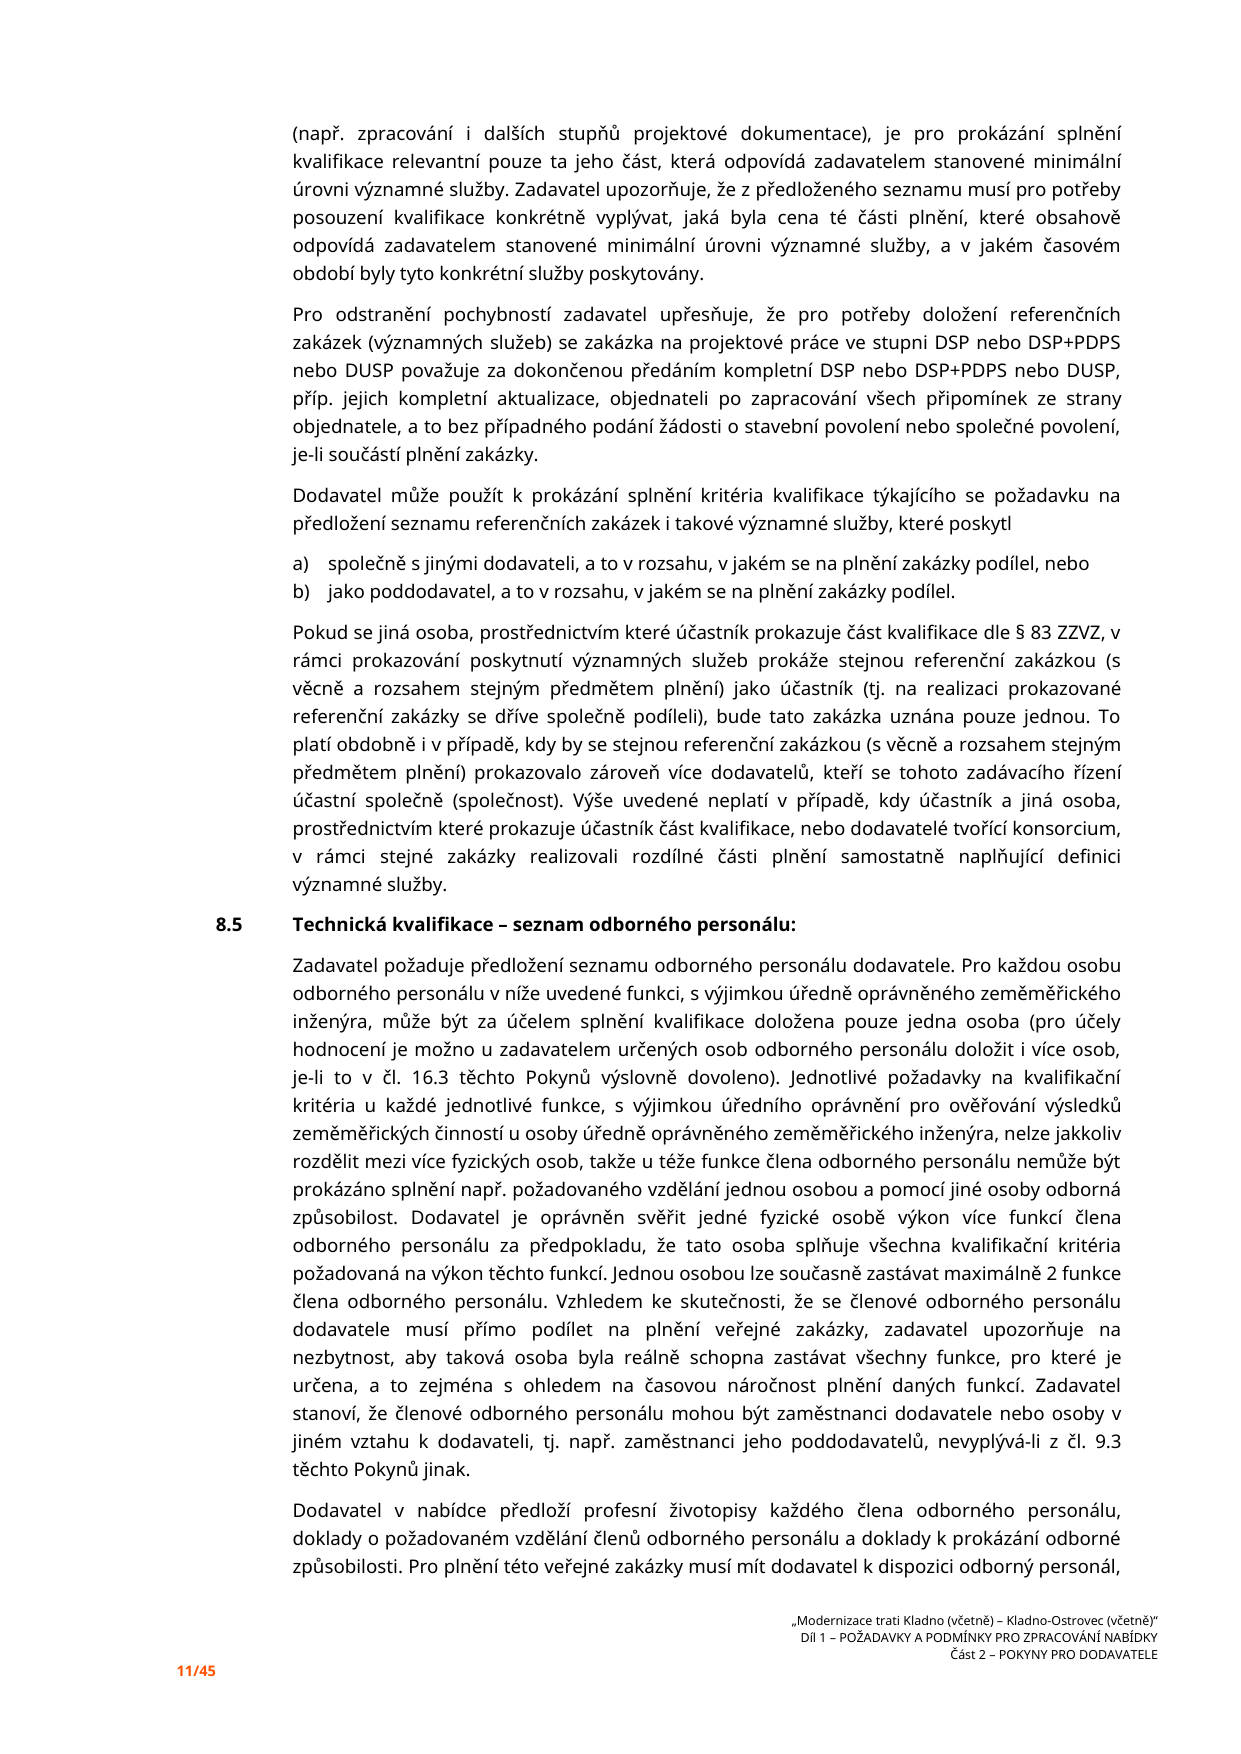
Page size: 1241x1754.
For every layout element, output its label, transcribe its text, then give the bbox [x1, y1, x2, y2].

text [292, 121, 1122, 286]
text Dodavatel může použít k prokázání splnění kritéria kvalifikace týkajícího se požadavku na předložení seznamu referenčních zakázek i takové významné služby, které poskytl [292, 482, 1122, 535]
text Pro odstranění pochybností zadavatel upřesňuje, že pro potřeby doložení referenčních zakázek (významných služeb) se zakázka na projektové práce ve stupni DSP nebo DSP+PDPS nebo DUSP považuje za dokončenou předáním kompletní DSP nebo DSP+PDPS nebo DUSP, příp. jejich kompletní aktualizace, objednateli po zapracování všech připomínek ze strany objednatele, a to bez případného podání žádosti o stavební povolení nebo společné povolení, je-li součástí plnění zakázky. [292, 301, 1122, 467]
text Pokud se jiná osoba, prostřednictvím které účastník prokazuje část kvalifikace dle § 83 ZZVZ, v rámci prokazování poskytnutí významných služeb prokáže stejnou referenční zakázkou (s věcně a rozsahem stejným předmětem plnění) jako účastník (tj. na realizaci prokazované referenční zakázky se dříve společně podíleli), bude tato zakázka uznána pouze jednou. To platí obdobně i v případě, kdy by se stejnou referenční zakázkou (s věcně a rozsahem stejným předmětem plnění) prokazovalo zároveň více dodavatelů, kteří se tohoto zadávacího řízení účastní společně (společnost). Výše uvedené neplatí v případě, kdy účastník a jiná osoba, prostřednictvím které prokazuje účastník část kvalifikace, nebo dodavatelé tvořící konsorcium, v rámci stejné zakázky realizovali rozdílné části plnění samostatně naplňující definici významné služby. [292, 619, 1122, 897]
list jako poddodavatel, a to v rozsahu, v jakém se na plnění zakázky podílel. [292, 578, 1122, 604]
list společně s jinými dodavateli, a to v rozsahu, v jakém se na plnění zakázky podílel, nebo [292, 550, 1122, 576]
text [292, 1497, 1122, 1579]
text Technická kvalifikace – seznam odborného personálu: [216, 912, 1122, 937]
text Zadavatel požaduje předložení seznamu odborného personálu dodavatele. Pro každou osobu odborného personálu v níže uvedené funkci, s výjimkou úředně oprávněného zeměměřického inženýra, může být za účelem splnění kvalifikace doložena pouze jedna osoba (pro účely hodnocení je možno u zadavatelem určených osob odborného personálu doložit i více osob, je-li to v čl. 16.3 těchto Pokynů výslovně dovoleno). Jednotlivé požadavky na kvalifikační kritéria u každé jednotlivé funkce, s výjimkou úředního oprávnění pro ověřování výsledků zeměměřických činností u osoby úředně oprávněného zeměměřického inženýra, nelze jakkoliv rozdělit mezi více fyzických osob, takže u téže funkce člena odborného personálu nemůže být prokázáno splnění např. požadovaného vzdělání jednou osobou a pomocí jiné osoby odborná způsobilost. Dodavatel je oprávněn svěřit jedné fyzické osobě výkon více funkcí člena odborného personálu za předpokladu, že tato osoba splňuje všechna kvalifikační kritéria požadovaná na výkon těchto funkcí. Jednou osobou lze současně zastávat maximálně 2 funkce člena odborného personálu. Vzhledem ke skutečnosti, že se členové odborného personálu dodavatele musí přímo podílet na plnění veřejné zakázky, zadavatel upozorňuje na nezbytnost, aby taková osoba byla reálně schopna zastávat všechny funkce, pro které je určena, a to zejména s ohledem na časovou náročnost plnění daných funkcí. Zadavatel stanoví, že členové odborného personálu mohou být zaměstnanci dodavatele nebo osoby v jiném vztahu k dodavateli, tj. např. zaměstnanci jeho poddodavatelů, nevyplývá-li z čl. 9.3 těchto Pokynů jinak. [292, 952, 1122, 1482]
